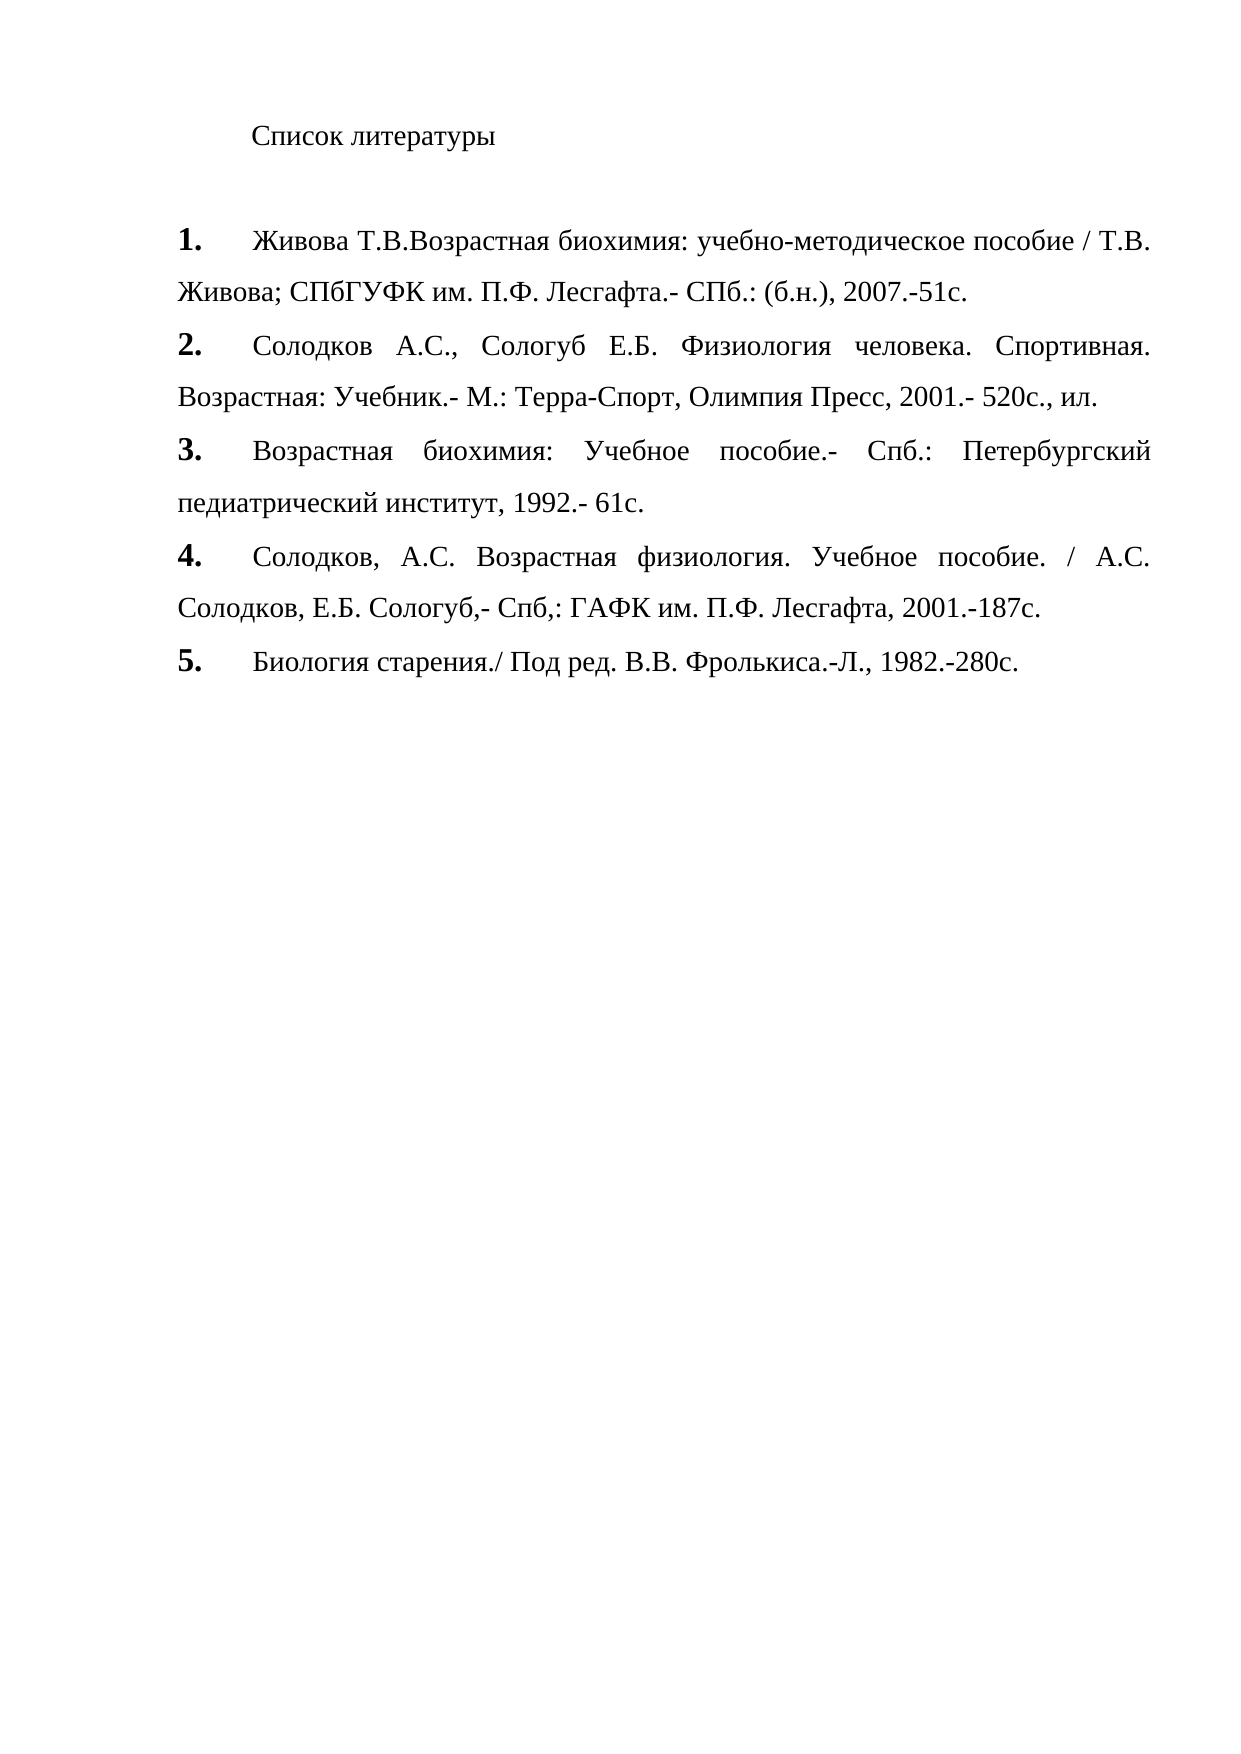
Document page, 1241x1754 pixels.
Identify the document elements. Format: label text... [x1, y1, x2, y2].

list Солодков А.С., Сологуб Е.Б. Физиология человека. Спортивная. Возрастная: Учебник.- М.: Терра-Спорт, Олимпия Пресс, 2001.- 520с., ил. [177, 324, 1152, 413]
list Живова Т.В.Возрастная биохимия: учебно-методическое пособие / Т.В. Живова; СПбГУФК им. П.Ф. Лесгафта.- СПб.: (б.н.), 2007.-51с. [177, 219, 1152, 307]
text Список литературы [177, 118, 1152, 152]
list Возрастная биохимия: Учебное пособие.- Спб.: Петербургский педиатрический институт, 1992.- 61с. [177, 429, 1152, 518]
list Солодков, А.С. Возрастная физиология. Учебное пособие. / А.С. Солодков, Е.Б. Сологуб,- Спб,: ГАФК им. П.Ф. Лесгафта, 2001.-187с. [177, 535, 1152, 624]
list Биология старения./ Под ред. В.В. Фролькиса.-Л., 1982.-280с. [177, 640, 1152, 679]
